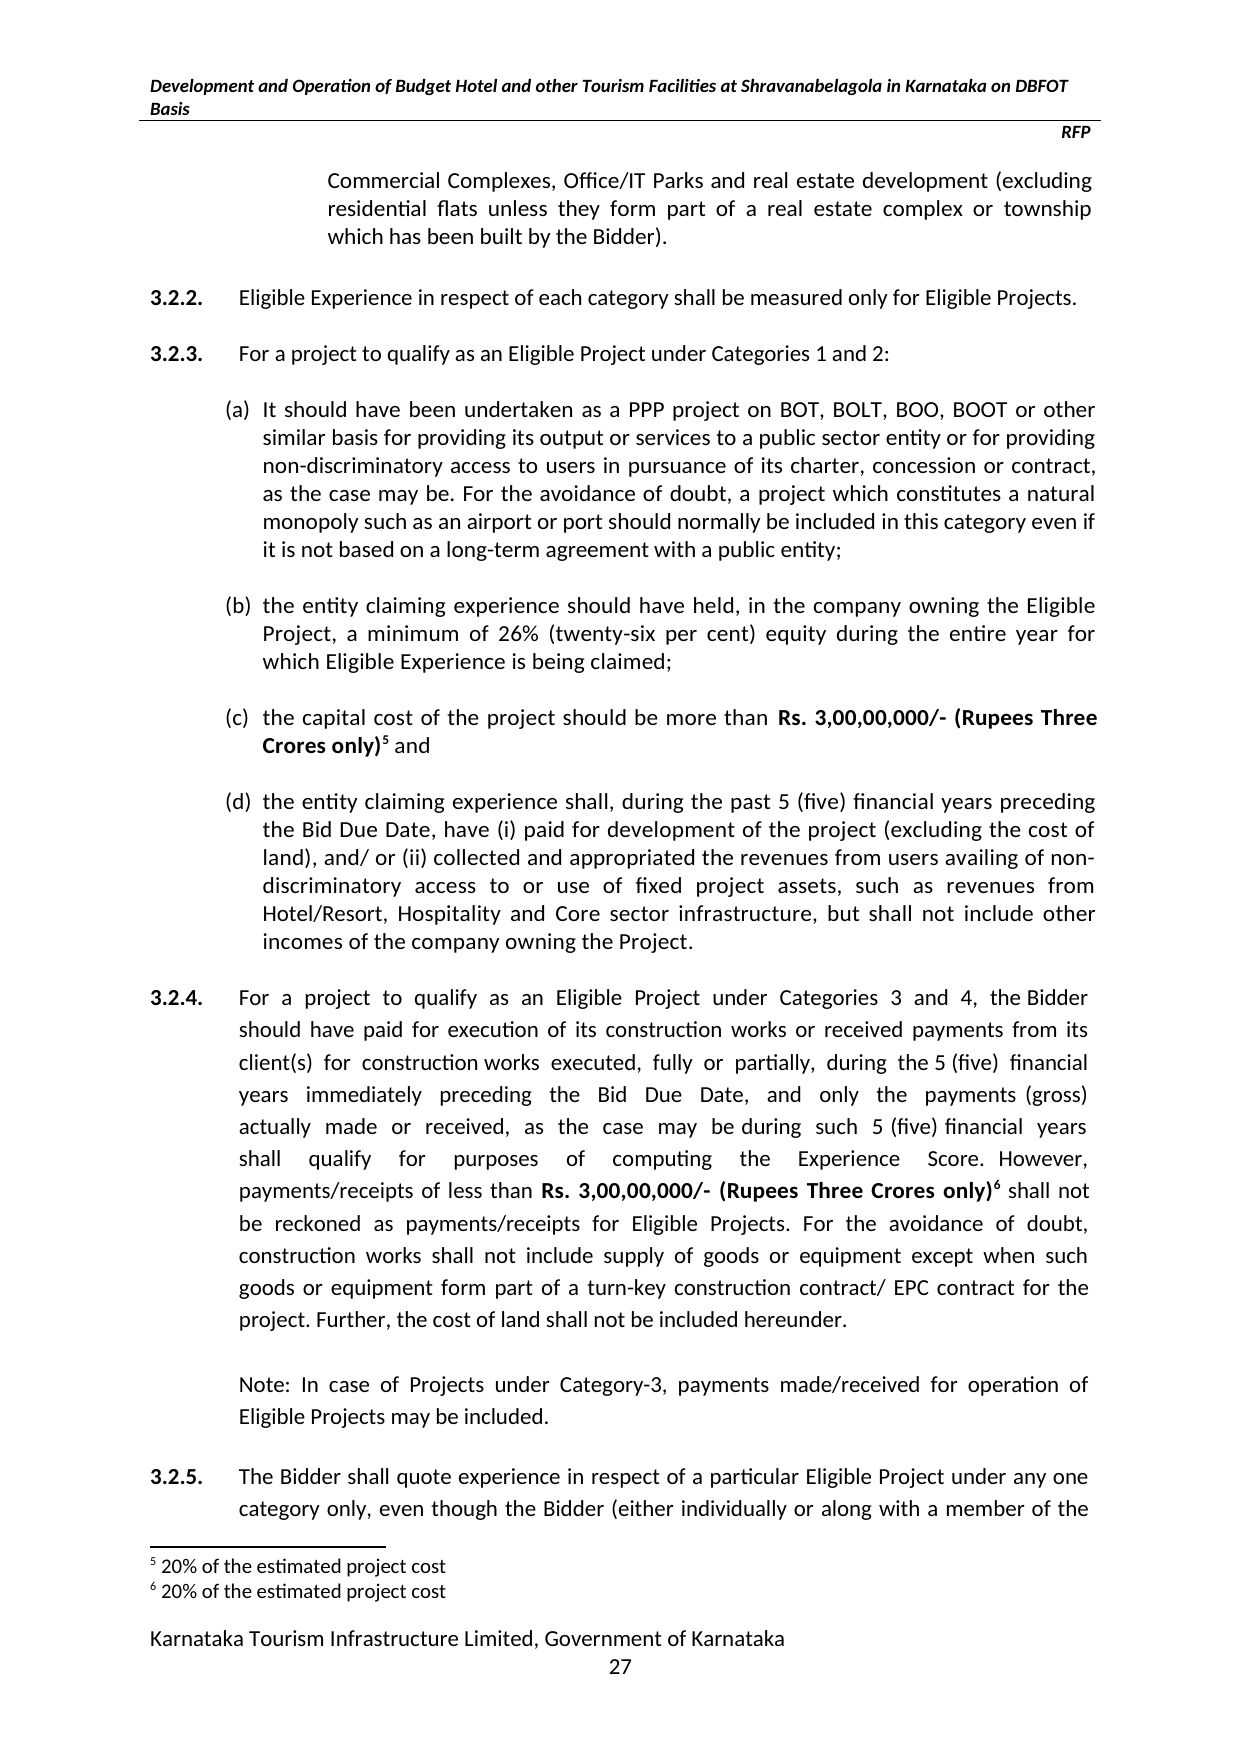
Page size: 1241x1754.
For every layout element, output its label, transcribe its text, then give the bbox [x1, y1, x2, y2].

list Note: In case of Projects under Category-3, payments made/received for operation of Eligible Projects may be included. [239, 1370, 1090, 1430]
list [150, 1462, 1090, 1522]
list For a project to qualify as an Eligible Project under Categories 1 and 2: [150, 339, 1090, 367]
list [283, 166, 1094, 251]
list the entity claiming experience should have held, in the company owning the Eligible Project, a minimum of 26% (twenty-six per cent) equity during the entire year for which Eligible Experience is being claimed; [225, 591, 1098, 675]
list Eligible Experience in respect of each category shall be measured only for Eligible Projects. [150, 283, 1090, 311]
list the capital cost of the project should be more than Rs. 3,00,00,000/- (Rupees Three Crores only) and [225, 703, 1098, 759]
list It should have been undertaken as a PPP project on BOT, BOLT, BOO, BOOT or other similar basis for providing its output or services to a public sector entity or for providing non-discriminatory access to users in pursuance of its charter, concession or contract, as the case may be. For the avoidance of doubt, a project which constitutes a natural monopoly such as an airport or port should normally be included in this category even if it is not based on a long-term agreement with a public entity; [225, 395, 1098, 563]
list the entity claiming experience shall, during the past 5 (five) financial years preceding the Bid Due Date, have (i) paid for development of the project (excluding the cost of land), and/ or (ii) collected and appropriated the revenues from users availing of non-discriminatory access to or use of fixed project assets, such as revenues from Hotel/Resort, Hospitality and Core sector infrastructure, but shall not include other incomes of the company owning the Project. [225, 787, 1098, 955]
list For a project to qualify as an Eligible Project under Categories 3 and 4, the Bidder should have paid for execution of its construction works or received payments from its client(s) for construction works executed, fully or partially, during the 5 (five) financial years immediately preceding the Bid Due Date, and only the payments (gross) actually made or received, as the case may be during such 5 (five) financial years shall qualify for purposes of computing the Experience Score. However, payments/receipts of less than Rs. 3,00,00,000/- (Rupees Three Crores only) shall not be reckoned as payments/receipts for Eligible Projects. For the avoidance of doubt, construction works shall not include supply of goods or equipment except when such goods or equipment form part of a turn-key construction contract/ EPC contract for the project. Further, the cost of land shall not be included hereunder. [150, 983, 1090, 1333]
